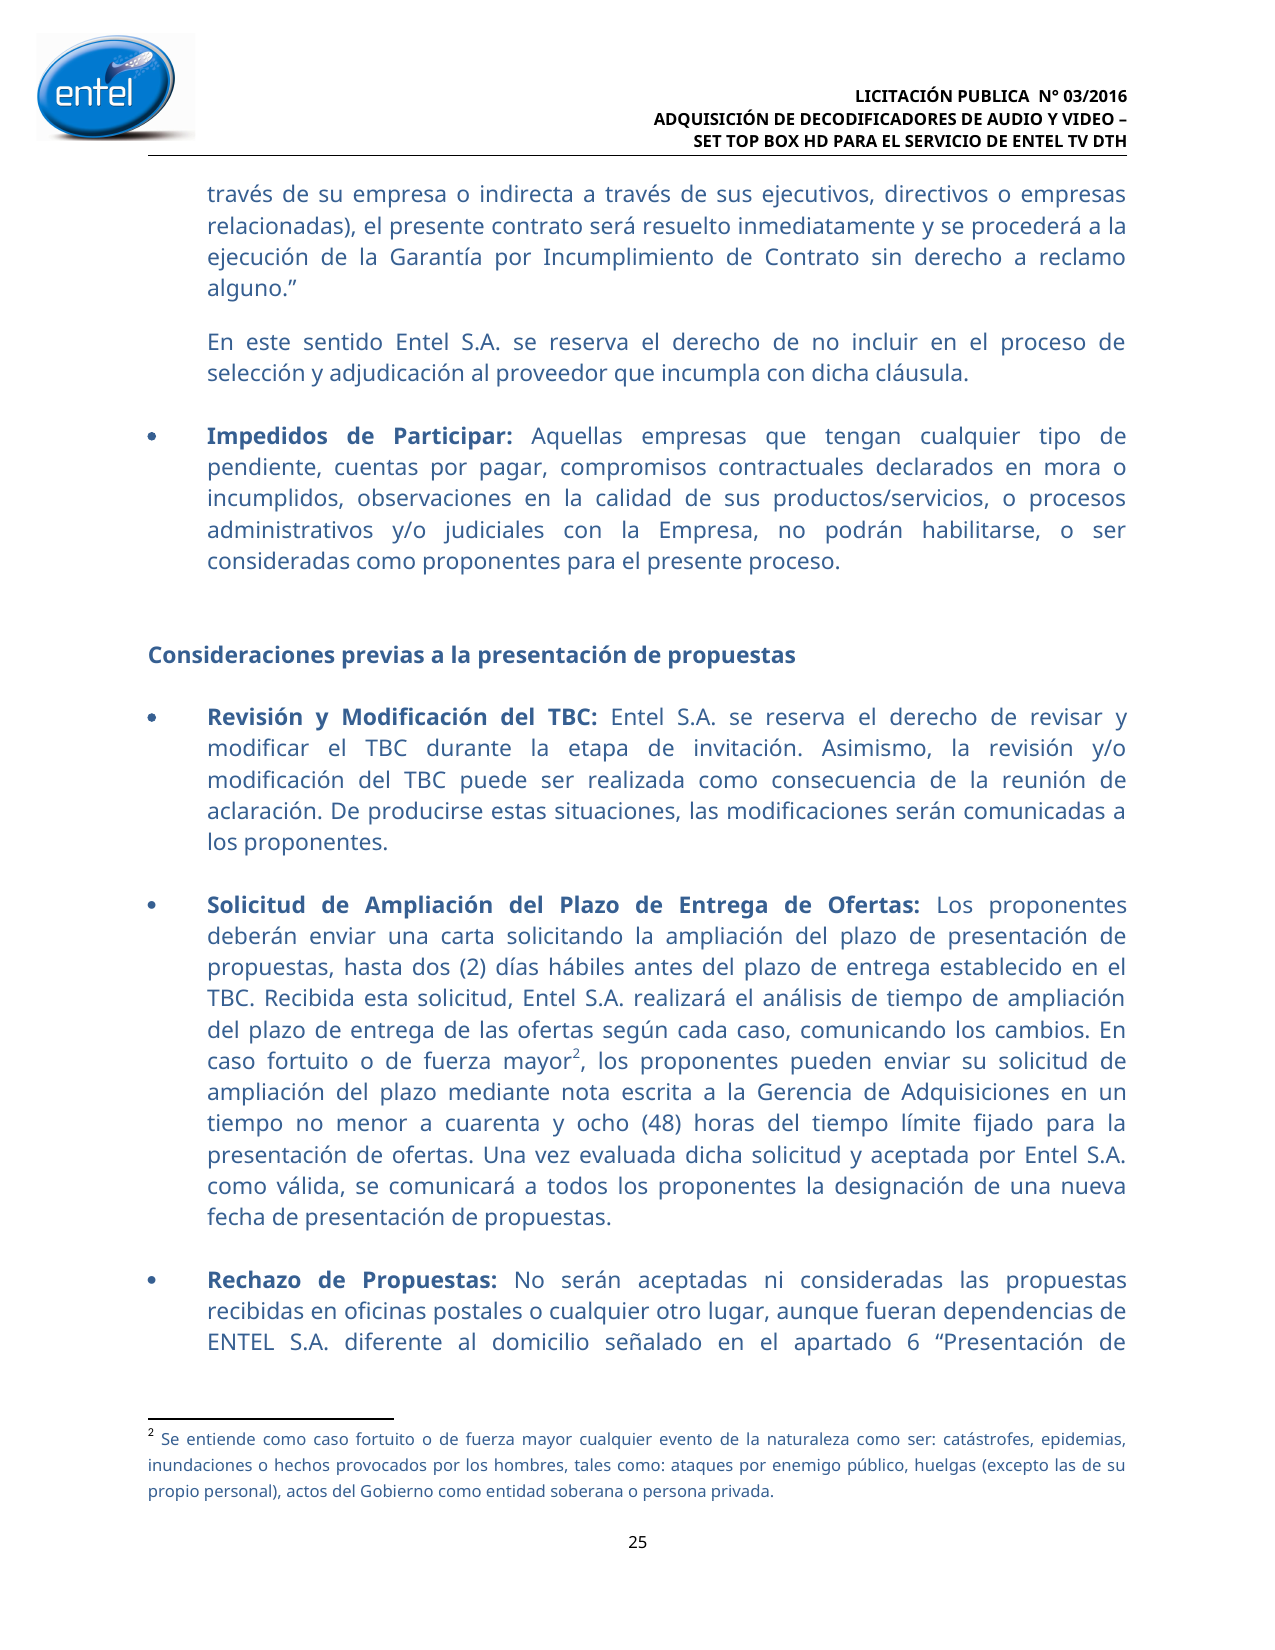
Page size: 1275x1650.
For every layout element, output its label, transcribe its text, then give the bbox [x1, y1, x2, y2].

list Solicitud de Ampliación del Plazo de Entrega de Ofertas: Los proponentes deberán enviar una carta solicitando la ampliación del plazo de presentación de propuestas, hasta dos (2) días hábiles antes del plazo de entrega establecido en el TBC. Recibida esta solicitud, Entel S.A. realizará el análisis de tiempo de ampliación del plazo de entrega de las ofertas según cada caso, comunicando los cambios. En caso fortuito o de fuerza mayor, los proponentes pueden enviar su solicitud de ampliación del plazo mediante nota escrita a la Gerencia de Adquisiciones en un tiempo no menor a cuarenta y ocho (48) horas del tiempo límite fijado para la presentación de ofertas. Una vez evaluada dicha solicitud y aceptada por Entel S.A. como válida, se comunicará a todos los proponentes la designación de una nueva fecha de presentación de propuestas. [148, 889, 1127, 1232]
list Impedidos de Participar: Aquellas empresas que tengan cualquier tipo de pendiente, cuentas por pagar, compromisos contractuales declarados en mora o incumplidos, observaciones en la calidad de sus productos/servicios, o procesos administrativos y/o judiciales con la Empresa, no podrán habilitarse, o ser consideradas como proponentes para el presente proceso. [148, 420, 1127, 576]
text En este sentido Entel S.A. se reserva el derecho de no incluir en el proceso de selección y adjudicación al proveedor que incumpla con dicha cláusula. [207, 326, 1127, 389]
picture [36, 33, 196, 141]
list Revisión y Modificación del TBC: Entel S.A. se reserva el derecho de revisar y modificar el TBC durante la etapa de invitación. Asimismo, la revisión y/o modificación del TBC puede ser realizada como consecuencia de la reunión de aclaración. De producirse estas situaciones, las modificaciones serán comunicadas a los proponentes. [148, 701, 1127, 857]
text Consideraciones previas a la presentación de propuestas [148, 639, 1127, 670]
